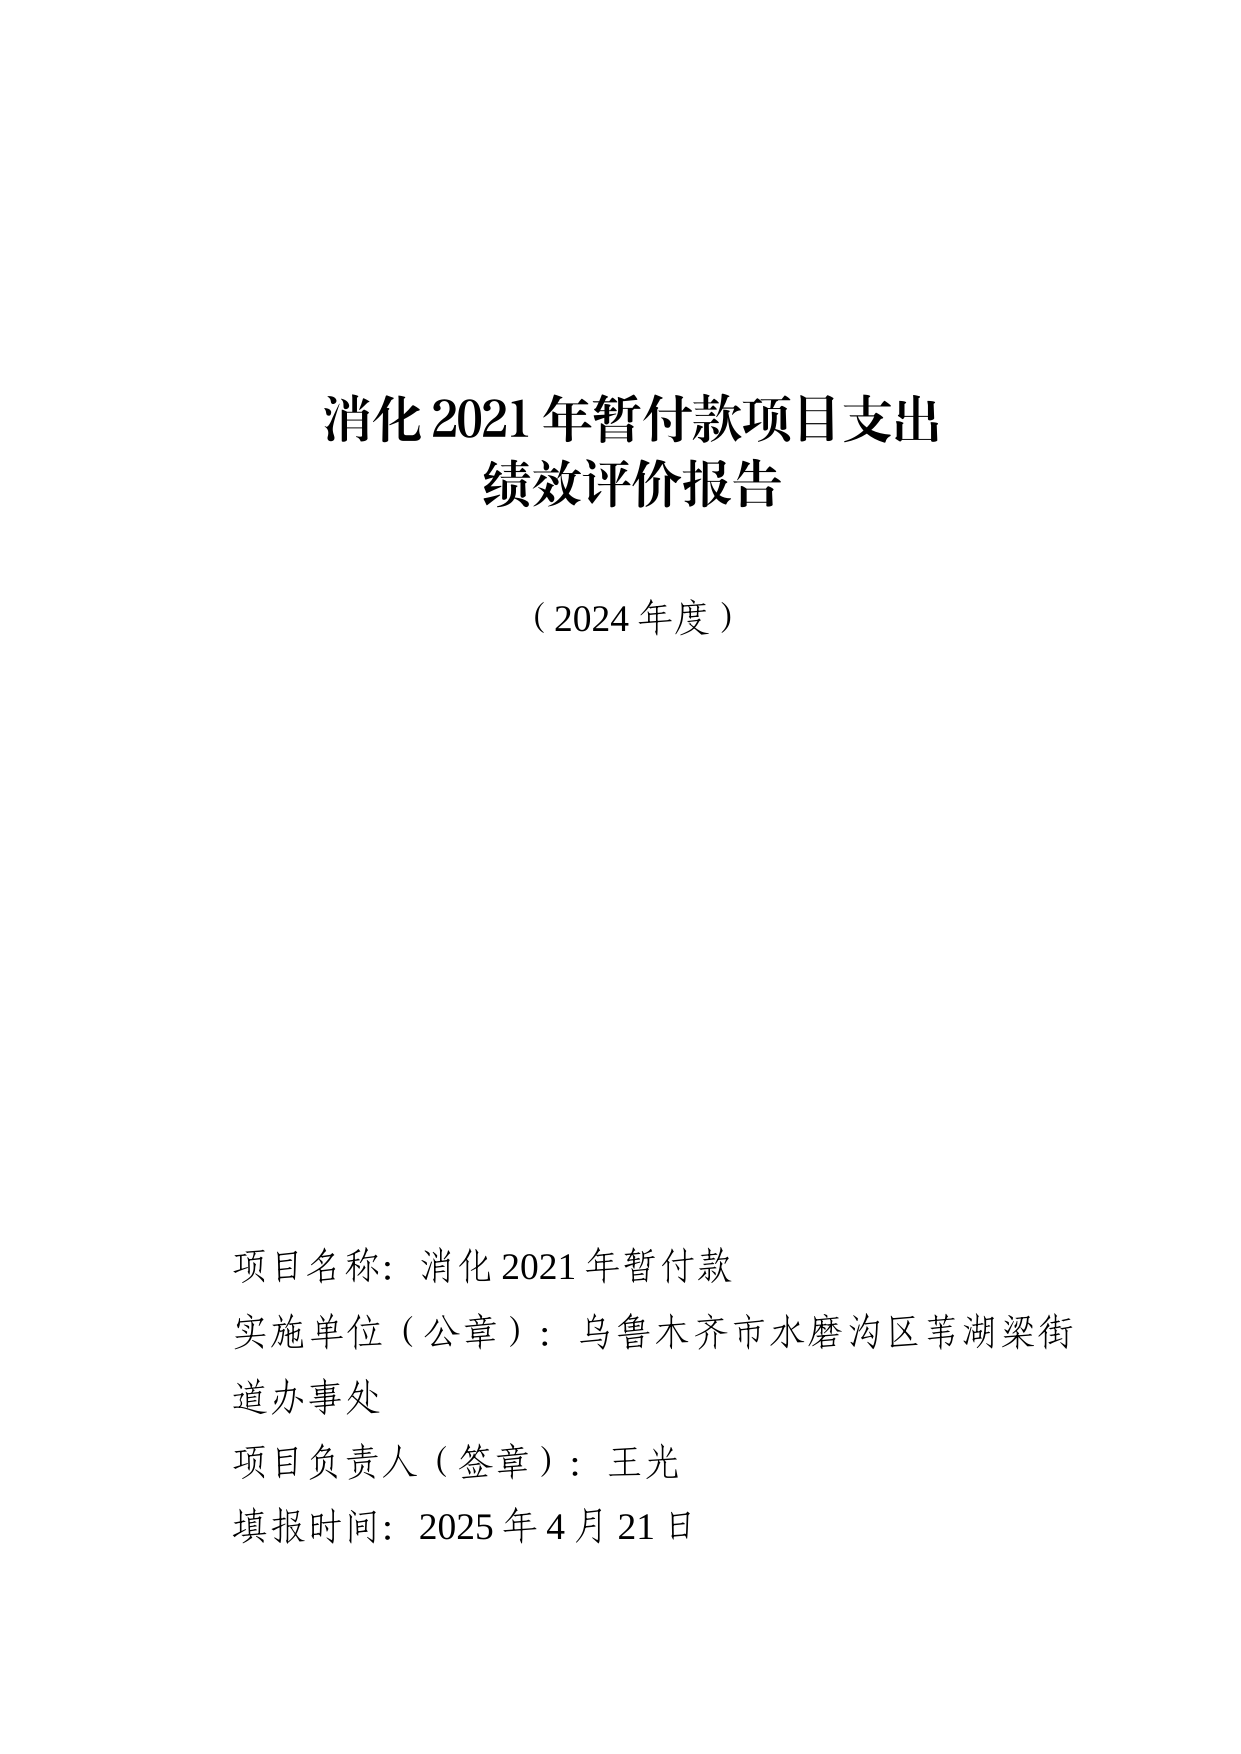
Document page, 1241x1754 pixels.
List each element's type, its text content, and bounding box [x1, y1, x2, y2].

text 绩效评价报告 [187, 454, 1078, 519]
text 实施单位（公章）：乌鲁木齐市水磨沟区苇湖梁街道办事处 [231, 1297, 1078, 1427]
text 消化2021年暂付款项目支出 [187, 389, 1078, 454]
text （2024年度） [187, 584, 1078, 649]
text 填报时间：2025年4月21日 [231, 1492, 1078, 1557]
text 项目负责人（签章）：王光 [231, 1427, 1078, 1492]
text 项目名称：消化2021年暂付款 [231, 1232, 1078, 1297]
